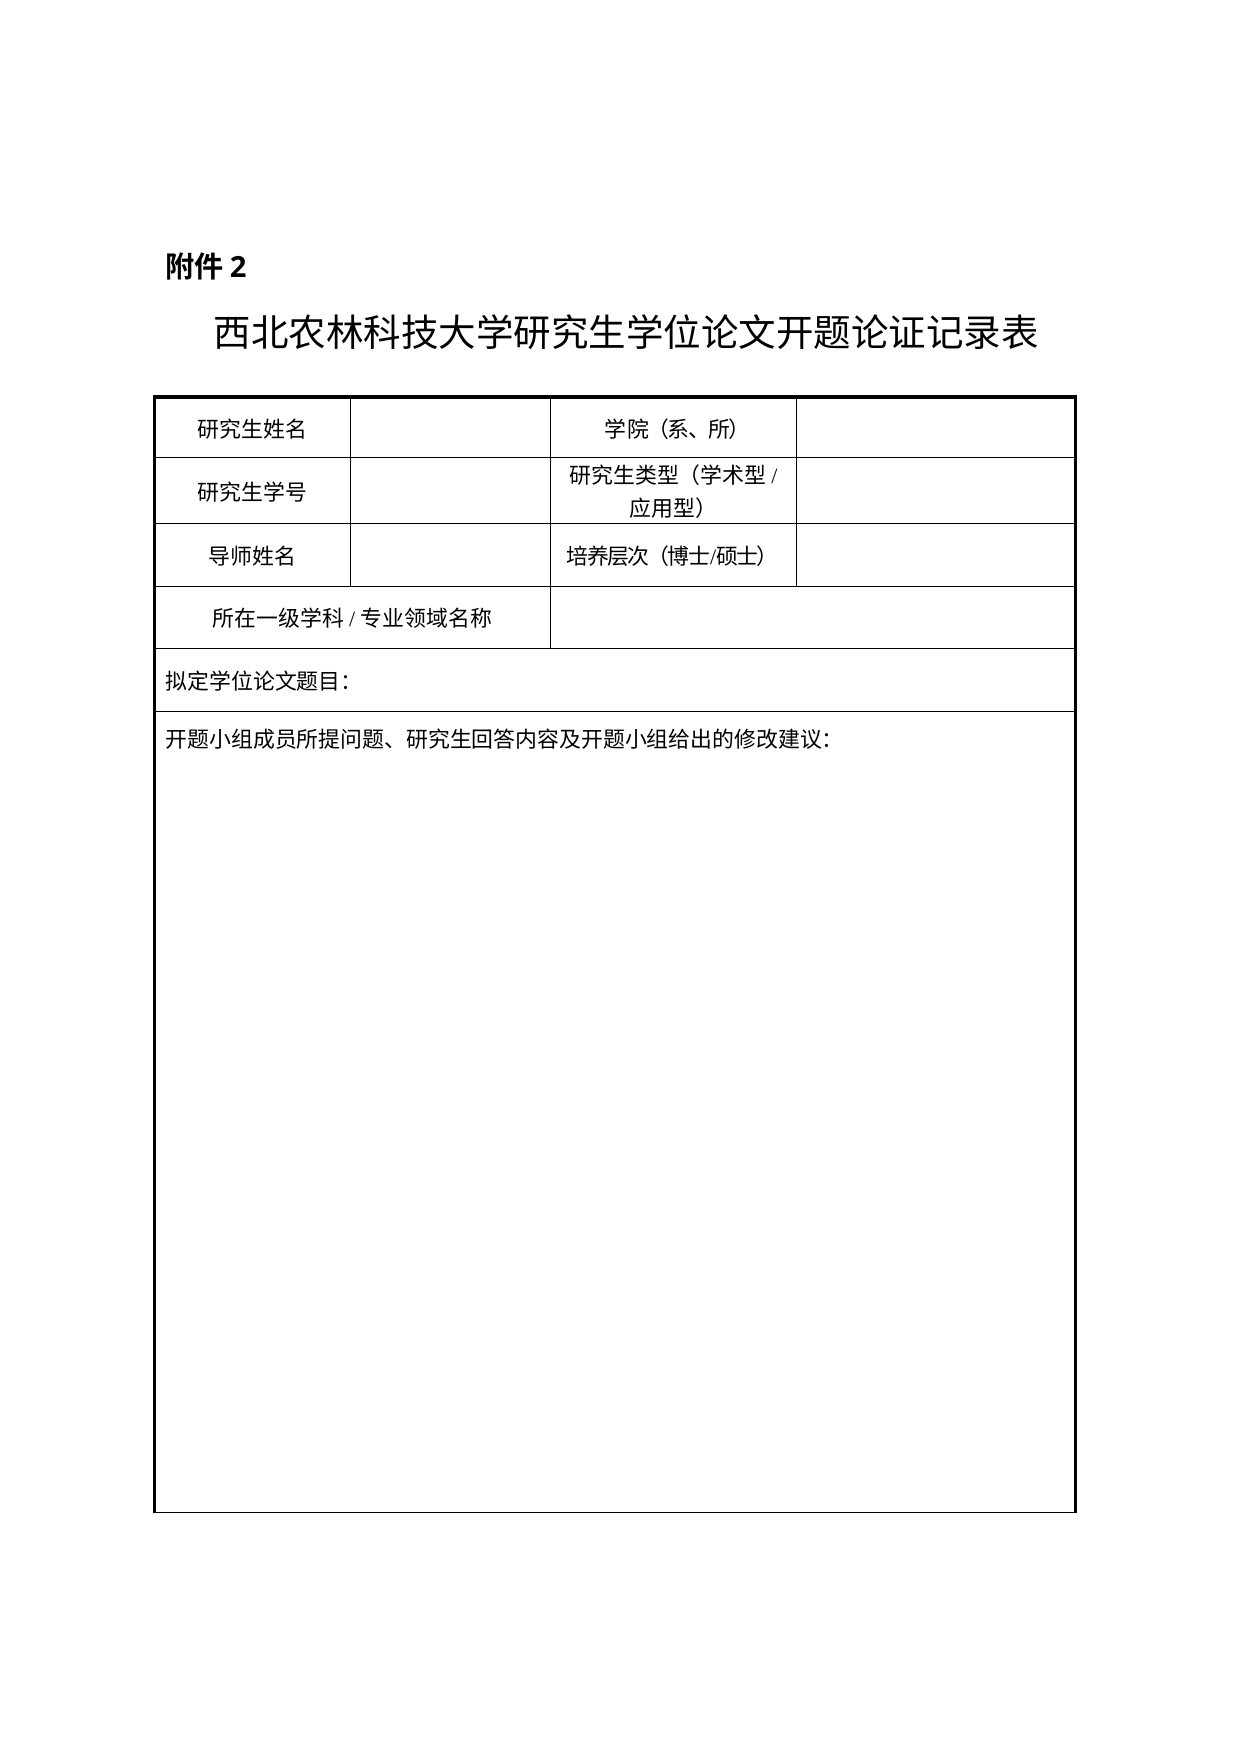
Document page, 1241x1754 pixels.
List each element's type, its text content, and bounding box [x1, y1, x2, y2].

table_cell [797, 458, 1074, 523]
table_header 学 院（系、所） [551, 399, 796, 457]
table_cell 所在一级学科 / 专业领域名称 [156, 587, 550, 648]
table_header [797, 399, 1074, 457]
table_cell 研究生类型（学术型 /应用型） [551, 458, 796, 523]
table_cell [351, 458, 550, 523]
table_cell 导师姓名 [156, 524, 350, 586]
table_cell 研究生学号 [156, 458, 350, 523]
table_header 研究生姓名 [156, 399, 350, 457]
table_cell [551, 587, 1074, 648]
table_cell [351, 524, 550, 586]
text 西北农林科技大学研究生学位论文开题论证记录表 [165, 298, 1087, 363]
table_cell 培养层次（博士/硕士） [551, 524, 796, 586]
table_cell 开题小组成员所提问题、研究生回答内容及开题小组给出的修改建议： [156, 712, 1074, 1512]
text 附件2 [165, 233, 1087, 298]
table_cell 拟定学位论文题目： [156, 649, 1074, 711]
table_cell [797, 524, 1074, 586]
table_header [351, 399, 550, 457]
